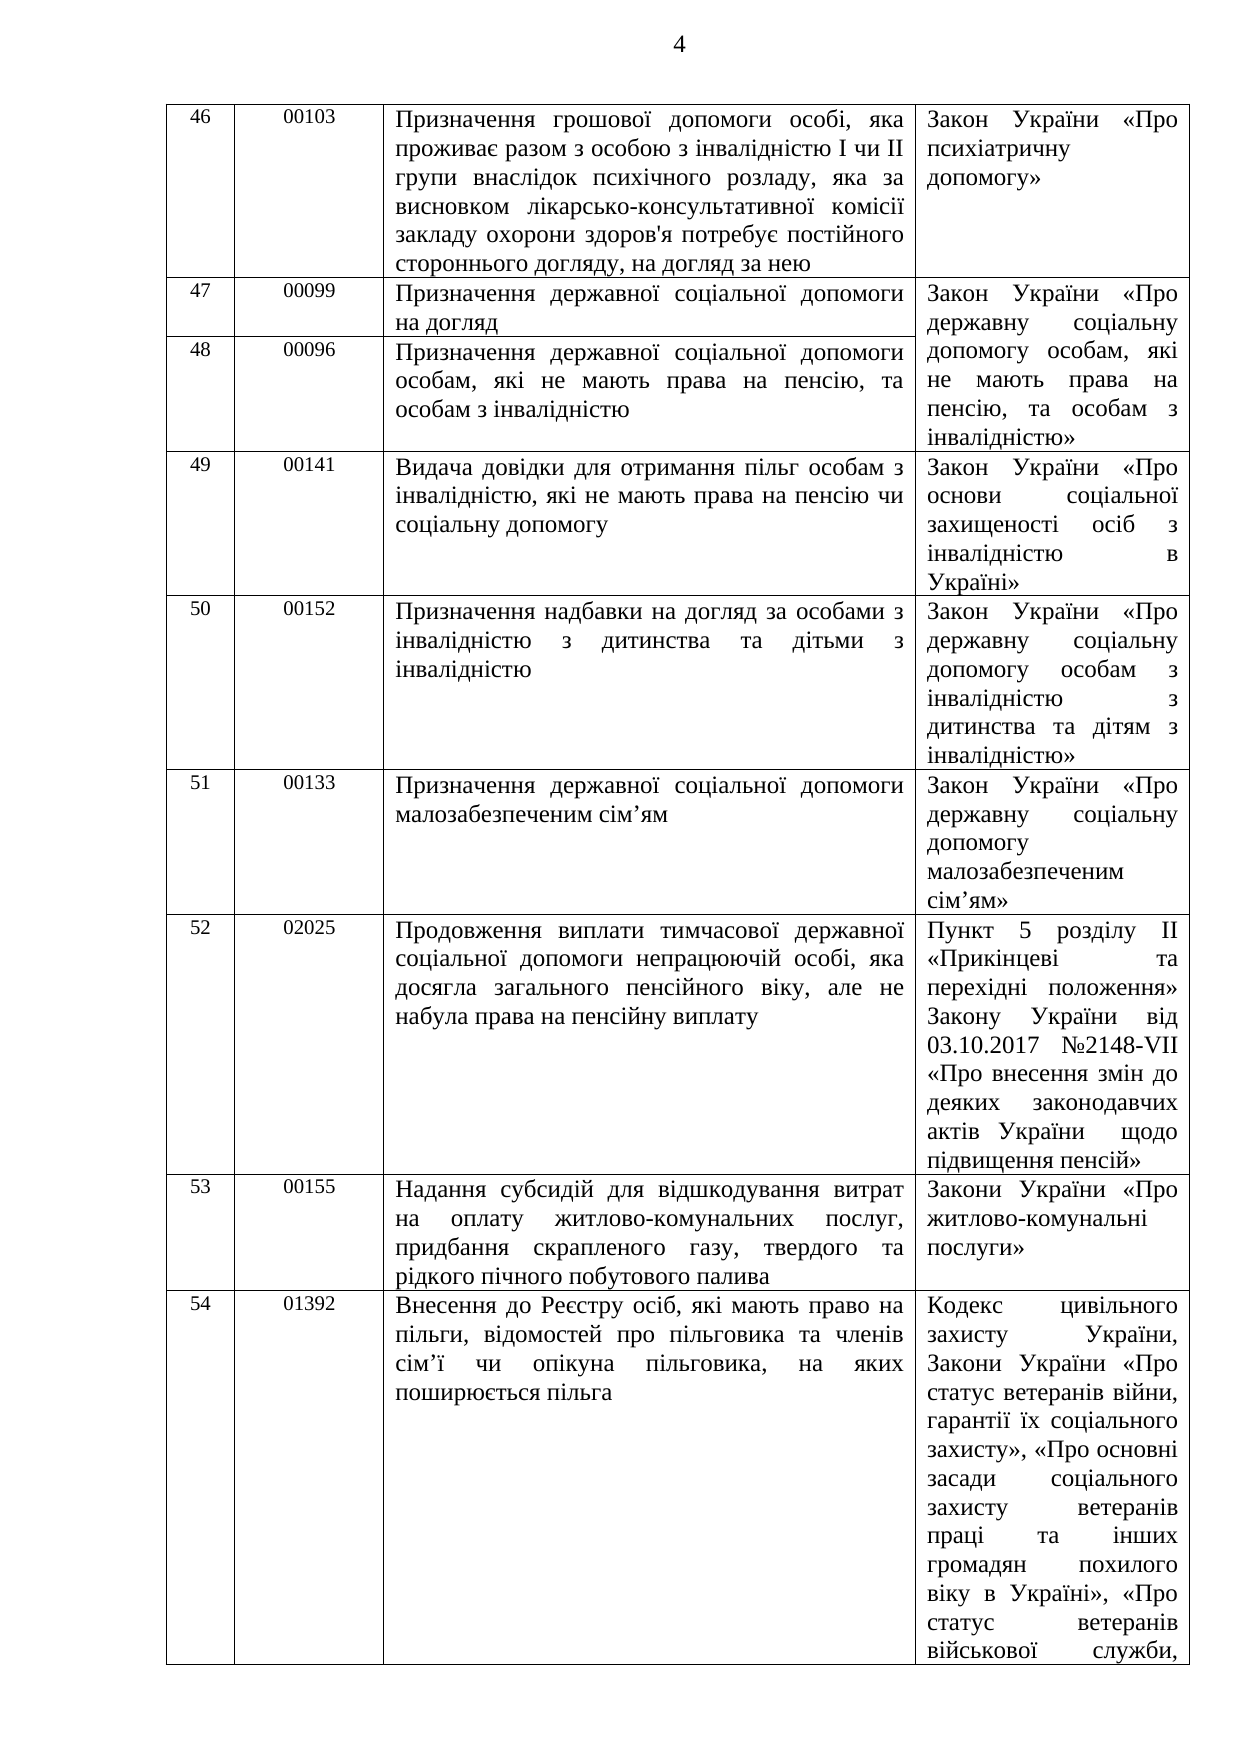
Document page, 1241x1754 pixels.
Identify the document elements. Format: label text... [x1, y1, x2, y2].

table_cell Призначення надбавки на догляд за особами з інвалідністю з дитинства та дітьми з інвалідністю [384, 596, 915, 769]
table_cell 47 [167, 278, 234, 336]
table_cell Призначення грошової допомоги особі, яка проживає разом з особою з інвалідністю І чи ІІ групи внаслідок психічного розладу, яка за висновком лікарсько-консультативної комісії закладу охорони здоров'я потребує постійного стороннього догляду, на догляд за нею [384, 105, 915, 277]
table_cell Надання субсидій для відшкодування витрат на оплату житлово-комунальних послуг, придбання скрапленого газу, твердого та рідкого пічного побутового палива [384, 1175, 915, 1289]
table_cell 00141 [235, 452, 383, 595]
table_cell Закон України «Про психіатричну допомогу» [916, 105, 1189, 277]
table_cell 54 [167, 1291, 234, 1664]
table_cell 00133 [235, 770, 383, 914]
table_cell Закон України «Про державну соціальну допомогу малозабезпеченим сім’ям» [916, 770, 1189, 914]
table_cell 53 [167, 1175, 234, 1289]
table_cell Закони України «Про житлово-комунальні послуги» [916, 1175, 1189, 1289]
table_cell 00103 [235, 105, 383, 277]
table_cell Закон України «Про державну соціальну допомогу особам, які не мають права на пенсію, та особам з інвалідністю» [916, 278, 1189, 451]
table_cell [384, 1291, 915, 1664]
table_cell 46 [167, 105, 234, 277]
table_cell Призначення державної соціальної допомоги на догляд [384, 278, 915, 336]
table_cell 00096 [235, 337, 383, 451]
table_cell Призначення державної соціальної допомоги особам, які не мають права на пенсію, та особам з інвалідністю [384, 337, 915, 451]
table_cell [916, 1291, 1189, 1664]
table_cell Видача довідки для отримання пільг особам з інвалідністю, які не мають права на пенсію чи соціальну допомогу [384, 452, 915, 595]
table_cell 48 [167, 337, 234, 451]
table_cell 00152 [235, 596, 383, 769]
table_cell Призначення державної соціальної допомоги малозабезпеченим сім’ям [384, 770, 915, 914]
table_cell 52 [167, 915, 234, 1173]
table_cell 00099 [235, 278, 383, 336]
table_cell 49 [167, 452, 234, 595]
table_cell Продовження виплати тимчасової державної соціальної допомоги непрацюючій особі, яка досягла загального пенсійного віку, але не набула права на пенсійну виплату [384, 915, 915, 1173]
table_cell 00155 [235, 1175, 383, 1289]
table_cell 01392 [235, 1291, 383, 1664]
table_cell Пункт 5 розділу ІІ «Прикінцеві та перехідні положення» Закону України від 03.10.2017 №2148-VII «Про внесення змін до деяких законодавчих актів України щодо підвищення пенсій» [916, 915, 1189, 1173]
table_cell 50 [167, 596, 234, 769]
table_cell Закон України «Про основи соціальної захищеності осіб з інвалідністю в Україні» [916, 452, 1189, 595]
table_cell 51 [167, 770, 234, 914]
table_cell 02025 [235, 915, 383, 1173]
table_cell Закон України «Про державну соціальну допомогу особам з інвалідністю з дитинства та дітям з інвалідністю» [916, 596, 1189, 769]
